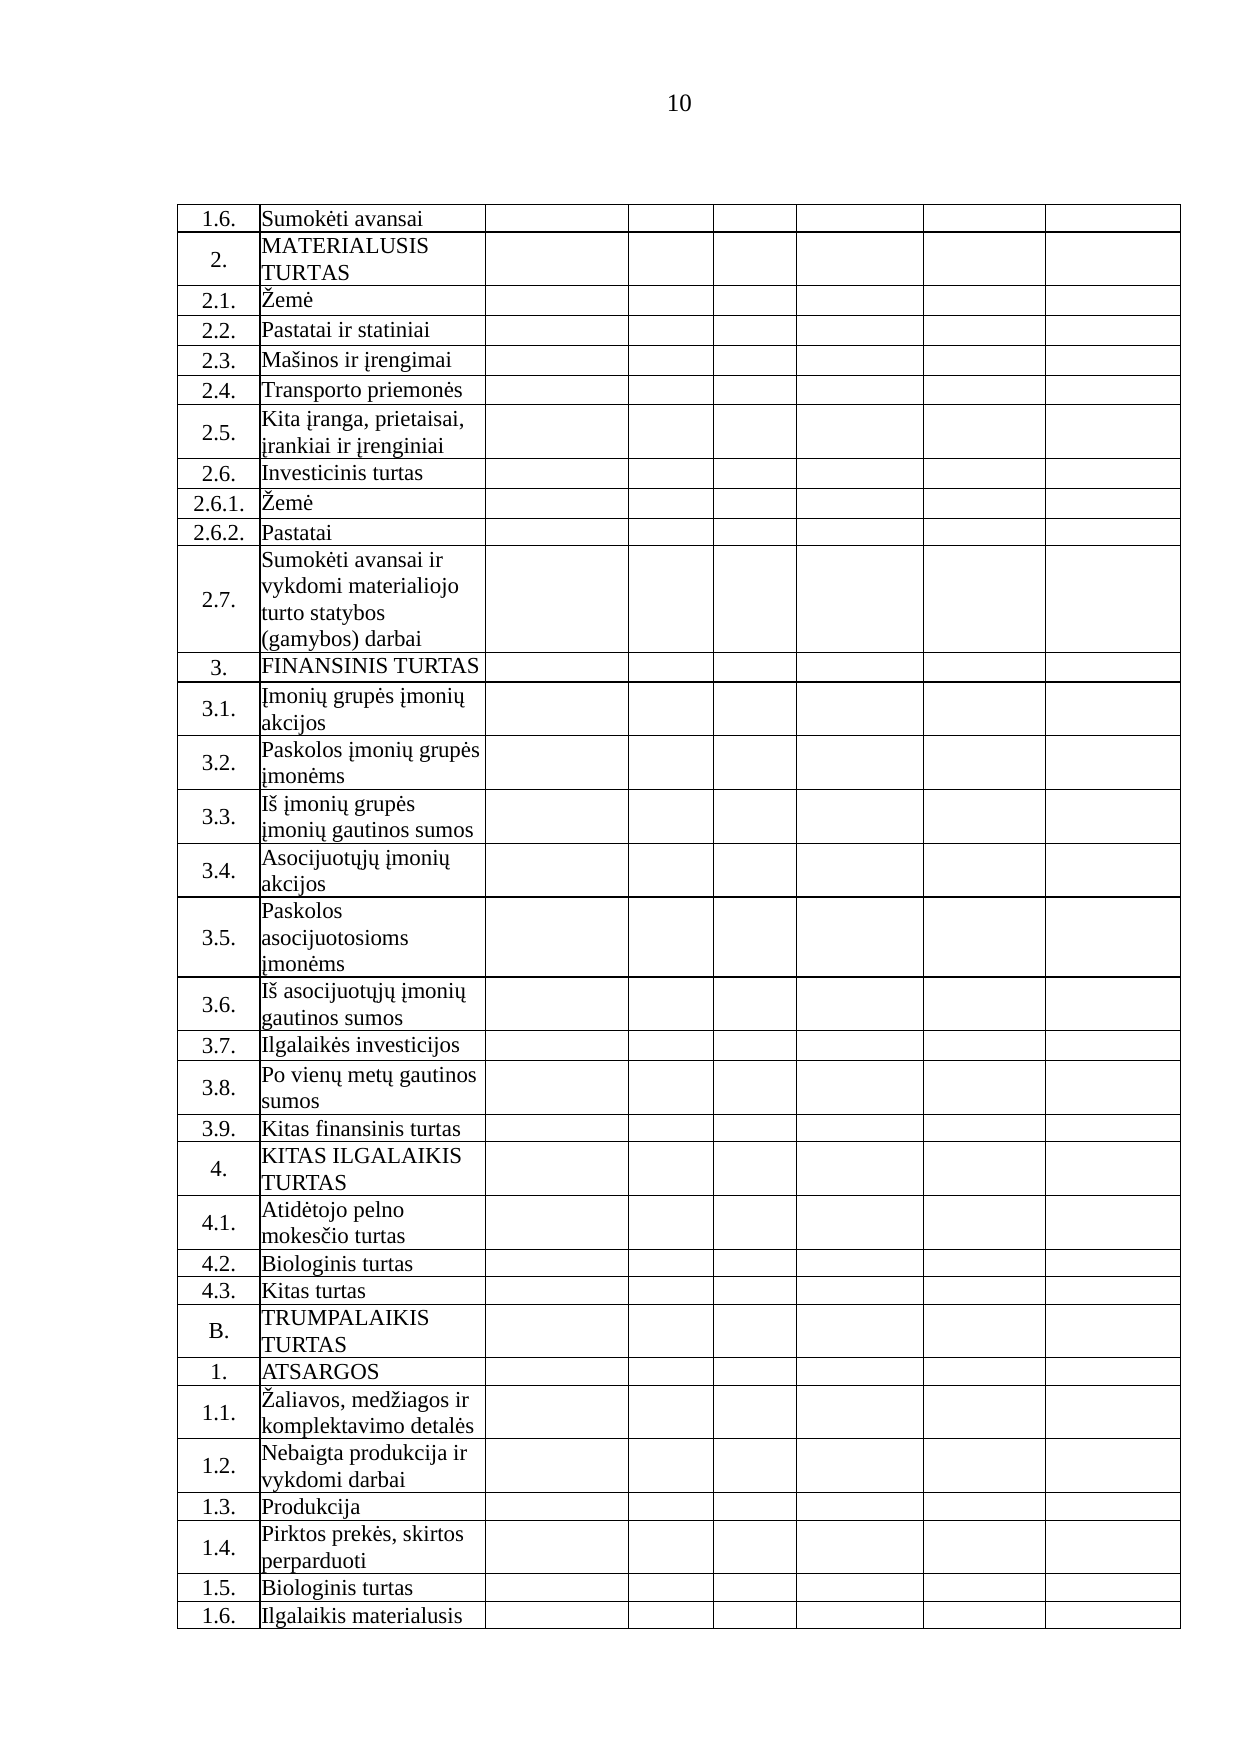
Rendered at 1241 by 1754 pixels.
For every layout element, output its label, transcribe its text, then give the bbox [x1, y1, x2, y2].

table_cell [629, 1574, 713, 1601]
table_cell [714, 1439, 796, 1492]
table_cell [629, 546, 713, 652]
table_cell [629, 489, 713, 518]
table_cell [924, 653, 1045, 681]
table_cell [797, 1115, 923, 1141]
table_cell [924, 1061, 1045, 1114]
table_cell [629, 286, 713, 315]
table_cell [629, 459, 713, 488]
table_cell Žemė [261, 489, 485, 518]
table_cell [486, 844, 628, 896]
table_cell [924, 978, 1045, 1030]
table_cell 2.6.1. [178, 489, 259, 518]
table_cell [924, 1250, 1045, 1276]
table_cell [629, 683, 713, 735]
table_cell [797, 844, 923, 896]
table_cell [486, 1061, 628, 1114]
table_cell [629, 1602, 713, 1628]
table_cell 2.1. [178, 286, 259, 315]
table_cell Pastatai ir statiniai [261, 316, 485, 345]
table_cell [1046, 653, 1180, 681]
table_cell [714, 844, 796, 896]
table_cell [714, 459, 796, 488]
table_cell [797, 1031, 923, 1060]
table_cell [797, 1142, 923, 1195]
table_cell Kitas turtas [261, 1277, 485, 1303]
table_cell 3.8. [178, 1061, 259, 1114]
table_cell [1046, 1250, 1180, 1276]
table_cell [1046, 1061, 1180, 1114]
table_cell Mašinos ir įrengimai [261, 346, 485, 374]
table_cell Investicinis turtas [261, 459, 485, 488]
table_cell [629, 1439, 713, 1492]
table_cell [486, 1142, 628, 1195]
table_cell 1.1. [178, 1386, 259, 1438]
table_cell [924, 683, 1045, 735]
table_cell [629, 1521, 713, 1573]
table_cell [797, 1277, 923, 1303]
table_cell Pirktos prekės, skirtos perparduoti [261, 1521, 485, 1573]
table_cell 3.1. [178, 683, 259, 735]
table_cell Paskolos įmonių grupės įmonėms [261, 736, 485, 789]
table_cell [924, 1386, 1045, 1438]
table_cell [714, 1061, 796, 1114]
table_cell [797, 489, 923, 518]
table_cell Kitas finansinis turtas [261, 1115, 485, 1141]
table_cell [1046, 1196, 1180, 1249]
table_cell [629, 1061, 713, 1114]
table_cell [486, 653, 628, 681]
table_cell [924, 1358, 1045, 1384]
table_cell [797, 1250, 923, 1276]
table_cell [714, 1358, 796, 1384]
table_cell [924, 898, 1045, 976]
table_cell 2.6.2. [178, 519, 259, 545]
table_cell ATSARGOS [261, 1358, 485, 1384]
table_cell [714, 1277, 796, 1303]
table_cell [1046, 844, 1180, 896]
table_cell [797, 459, 923, 488]
table_cell [924, 519, 1045, 545]
table_cell [486, 736, 628, 789]
table_cell [797, 405, 923, 458]
table_cell [714, 489, 796, 518]
table_cell [629, 1305, 713, 1357]
table_cell [797, 1574, 923, 1601]
table_cell KITAS ILGALAIKIS TURTAS [261, 1142, 485, 1195]
table_cell [797, 1305, 923, 1357]
table_cell Žaliavos, medžiagos ir komplektavimo detalės [261, 1386, 485, 1438]
table_cell [629, 1196, 713, 1249]
table_cell 3.5. [178, 898, 259, 976]
table_cell [714, 233, 796, 285]
table_cell [797, 233, 923, 285]
table_cell [714, 519, 796, 545]
table_cell [714, 1521, 796, 1573]
table_cell [714, 286, 796, 315]
table_cell [629, 519, 713, 545]
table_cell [261, 1602, 485, 1628]
table_cell [486, 233, 628, 285]
table_cell [797, 1602, 923, 1628]
table_cell 1. [178, 1358, 259, 1384]
table_cell [797, 1439, 923, 1492]
table_cell [797, 286, 923, 315]
table_cell [1046, 546, 1180, 652]
table_cell [1046, 1115, 1180, 1141]
table_cell [1046, 898, 1180, 976]
table_cell [924, 844, 1045, 896]
table_cell [486, 286, 628, 315]
table_cell [486, 1521, 628, 1573]
table_cell [629, 736, 713, 789]
table_cell 2.2. [178, 316, 259, 345]
table_cell 1.3. [178, 1493, 259, 1519]
table_cell [1046, 978, 1180, 1030]
table_cell [629, 1115, 713, 1141]
table_cell [924, 1602, 1045, 1628]
table_cell [486, 459, 628, 488]
table_cell [714, 1305, 796, 1357]
table_cell [1046, 1574, 1180, 1601]
table_cell Sumokėti avansai [261, 205, 485, 231]
table_cell [797, 978, 923, 1030]
table_cell MATERIALUSIS TURTAS [261, 233, 485, 285]
table_cell [486, 1277, 628, 1303]
table_cell Žemė [261, 286, 485, 315]
table_cell Biologinis turtas [261, 1574, 485, 1601]
table_cell [629, 376, 713, 404]
table_cell [714, 1602, 796, 1628]
table_cell [486, 1031, 628, 1060]
table_cell [629, 790, 713, 843]
table_cell [486, 489, 628, 518]
table_cell [1046, 1493, 1180, 1519]
table_cell [797, 376, 923, 404]
table_cell [924, 1439, 1045, 1492]
table_cell [629, 1031, 713, 1060]
table_cell [797, 205, 923, 231]
table_cell [629, 1142, 713, 1195]
table_cell Asocijuotųjų įmonių akcijos [261, 844, 485, 896]
table_cell Transporto priemonės [261, 376, 485, 404]
table_cell Iš asocijuotųjų įmonių gautinos sumos [261, 978, 485, 1030]
table_cell [714, 1386, 796, 1438]
table_cell Produkcija [261, 1493, 485, 1519]
table_cell [486, 546, 628, 652]
table_cell [714, 546, 796, 652]
table_cell [486, 1305, 628, 1357]
table_cell [797, 898, 923, 976]
table_cell [1046, 683, 1180, 735]
table_cell [924, 205, 1045, 231]
table_cell [1046, 1358, 1180, 1384]
table_cell [486, 978, 628, 1030]
table_cell 1.4. [178, 1521, 259, 1573]
table_cell [629, 205, 713, 231]
table_cell 2.4. [178, 376, 259, 404]
table_cell Sumokėti avansai ir vykdomi materialiojo turto statybos (gamybos) darbai [261, 546, 485, 652]
table_cell [1046, 1386, 1180, 1438]
table_cell [1046, 736, 1180, 789]
table_cell [714, 653, 796, 681]
table_cell [486, 519, 628, 545]
table_cell [714, 1250, 796, 1276]
table_cell 3.9. [178, 1115, 259, 1141]
table_cell [486, 683, 628, 735]
table_cell [797, 546, 923, 652]
table_cell 2.3. [178, 346, 259, 374]
table_cell [924, 1305, 1045, 1357]
table_cell 4.3. [178, 1277, 259, 1303]
table_cell [486, 1250, 628, 1276]
table_cell 4.1. [178, 1196, 259, 1249]
table_cell [924, 1521, 1045, 1573]
table_cell [1046, 233, 1180, 285]
table_cell [714, 1115, 796, 1141]
table_cell Kita įranga, prietaisai, įrankiai ir įrenginiai [261, 405, 485, 458]
table_cell 1.5. [178, 1574, 259, 1601]
table_cell [797, 1196, 923, 1249]
table_cell [714, 1574, 796, 1601]
table_cell [714, 316, 796, 345]
table_cell [629, 1493, 713, 1519]
table_cell Po vienų metų gautinos sumos [261, 1061, 485, 1114]
table_cell [629, 978, 713, 1030]
table_cell [924, 405, 1045, 458]
table_cell [714, 1031, 796, 1060]
table_cell Biologinis turtas [261, 1250, 485, 1276]
table_cell Paskolos asocijuotosioms įmonėms [261, 898, 485, 976]
table_cell [797, 736, 923, 789]
table_cell [1046, 790, 1180, 843]
table_cell [924, 1574, 1045, 1601]
table_cell [629, 1250, 713, 1276]
table_cell [924, 346, 1045, 374]
table_cell [1046, 1277, 1180, 1303]
table_cell [924, 1493, 1045, 1519]
table_cell [924, 1196, 1045, 1249]
table_cell [797, 1358, 923, 1384]
table_cell Įmonių grupės įmonių akcijos [261, 683, 485, 735]
table_cell [486, 205, 628, 231]
table_cell 4.2. [178, 1250, 259, 1276]
table_cell [714, 898, 796, 976]
table_cell [486, 1602, 628, 1628]
table_cell [924, 546, 1045, 652]
table_cell 2.7. [178, 546, 259, 652]
table_cell [797, 1493, 923, 1519]
table_cell 1.6. [178, 205, 259, 231]
table_cell [486, 316, 628, 345]
table_cell Ilgalaikės investicijos [261, 1031, 485, 1060]
table_cell 3.4. [178, 844, 259, 896]
table_cell [714, 683, 796, 735]
table_cell [629, 346, 713, 374]
table_cell [924, 459, 1045, 488]
table_cell [714, 978, 796, 1030]
table_cell [714, 736, 796, 789]
table_cell [1046, 316, 1180, 345]
table_cell [797, 1061, 923, 1114]
table_cell 1.2. [178, 1439, 259, 1492]
table_cell 3.6. [178, 978, 259, 1030]
table_cell 4. [178, 1142, 259, 1195]
table_cell 2. [178, 233, 259, 285]
table_cell [1046, 405, 1180, 458]
table_cell [924, 790, 1045, 843]
table_cell 3.3. [178, 790, 259, 843]
table_cell [629, 898, 713, 976]
table_cell [924, 376, 1045, 404]
table_cell [486, 898, 628, 976]
table_cell [629, 1358, 713, 1384]
table_cell [714, 1196, 796, 1249]
table_cell 2.5. [178, 405, 259, 458]
table_cell 2.6. [178, 459, 259, 488]
table_cell B. [178, 1305, 259, 1357]
table_cell [1046, 1142, 1180, 1195]
table_cell Nebaigta produkcija ir vykdomi darbai [261, 1439, 485, 1492]
table_cell 3. [178, 653, 259, 681]
table_cell [629, 316, 713, 345]
table_cell [486, 1439, 628, 1492]
table_cell [629, 844, 713, 896]
table_cell Atidėtojo pelno mokesčio turtas [261, 1196, 485, 1249]
table_cell [797, 1521, 923, 1573]
table_cell [1046, 1305, 1180, 1357]
table_cell [797, 653, 923, 681]
table_cell 1.6. [178, 1602, 259, 1628]
table_cell [924, 1142, 1045, 1195]
table_cell [797, 1386, 923, 1438]
table_cell [714, 1142, 796, 1195]
table_cell [924, 233, 1045, 285]
table_cell [486, 1358, 628, 1384]
table_cell [486, 376, 628, 404]
table_cell [1046, 489, 1180, 518]
table_cell [486, 1115, 628, 1141]
table_cell [714, 346, 796, 374]
table_cell [1046, 459, 1180, 488]
table_cell [797, 316, 923, 345]
table_cell [714, 205, 796, 231]
table_cell [797, 683, 923, 735]
table_cell Iš įmonių grupės įmonių gautinos sumos [261, 790, 485, 843]
table_cell [486, 1386, 628, 1438]
table_cell [1046, 286, 1180, 315]
table_cell [1046, 1439, 1180, 1492]
table_cell [629, 1386, 713, 1438]
table_cell [714, 1493, 796, 1519]
table_cell [486, 346, 628, 374]
table_cell [486, 1493, 628, 1519]
table_cell [1046, 346, 1180, 374]
table_cell [1046, 1521, 1180, 1573]
table_cell [1046, 1031, 1180, 1060]
table_cell [629, 405, 713, 458]
table_cell [486, 790, 628, 843]
table_cell [1046, 519, 1180, 545]
table_cell [1046, 1602, 1180, 1628]
table_cell [924, 1277, 1045, 1303]
table_cell [486, 1574, 628, 1601]
table_cell Pastatai [261, 519, 485, 545]
table_cell [714, 376, 796, 404]
table_cell [629, 1277, 713, 1303]
table_cell [924, 489, 1045, 518]
table_cell [924, 286, 1045, 315]
table_cell [714, 790, 796, 843]
table_cell [1046, 376, 1180, 404]
table_cell [924, 1031, 1045, 1060]
table_cell [1046, 205, 1180, 231]
table_cell 3.2. [178, 736, 259, 789]
table_cell [629, 653, 713, 681]
table_cell [797, 346, 923, 374]
table_cell 3.7. [178, 1031, 259, 1060]
table_cell [797, 790, 923, 843]
table_cell [797, 519, 923, 545]
table_cell [714, 405, 796, 458]
table_cell [486, 405, 628, 458]
table_cell [486, 1196, 628, 1249]
table_cell [924, 1115, 1045, 1141]
table_cell [924, 736, 1045, 789]
table_cell [924, 316, 1045, 345]
table_cell FINANSINIS TURTAS [261, 653, 485, 681]
table_cell [629, 233, 713, 285]
table_cell TRUMPALAIKIS TURTAS [261, 1305, 485, 1357]
